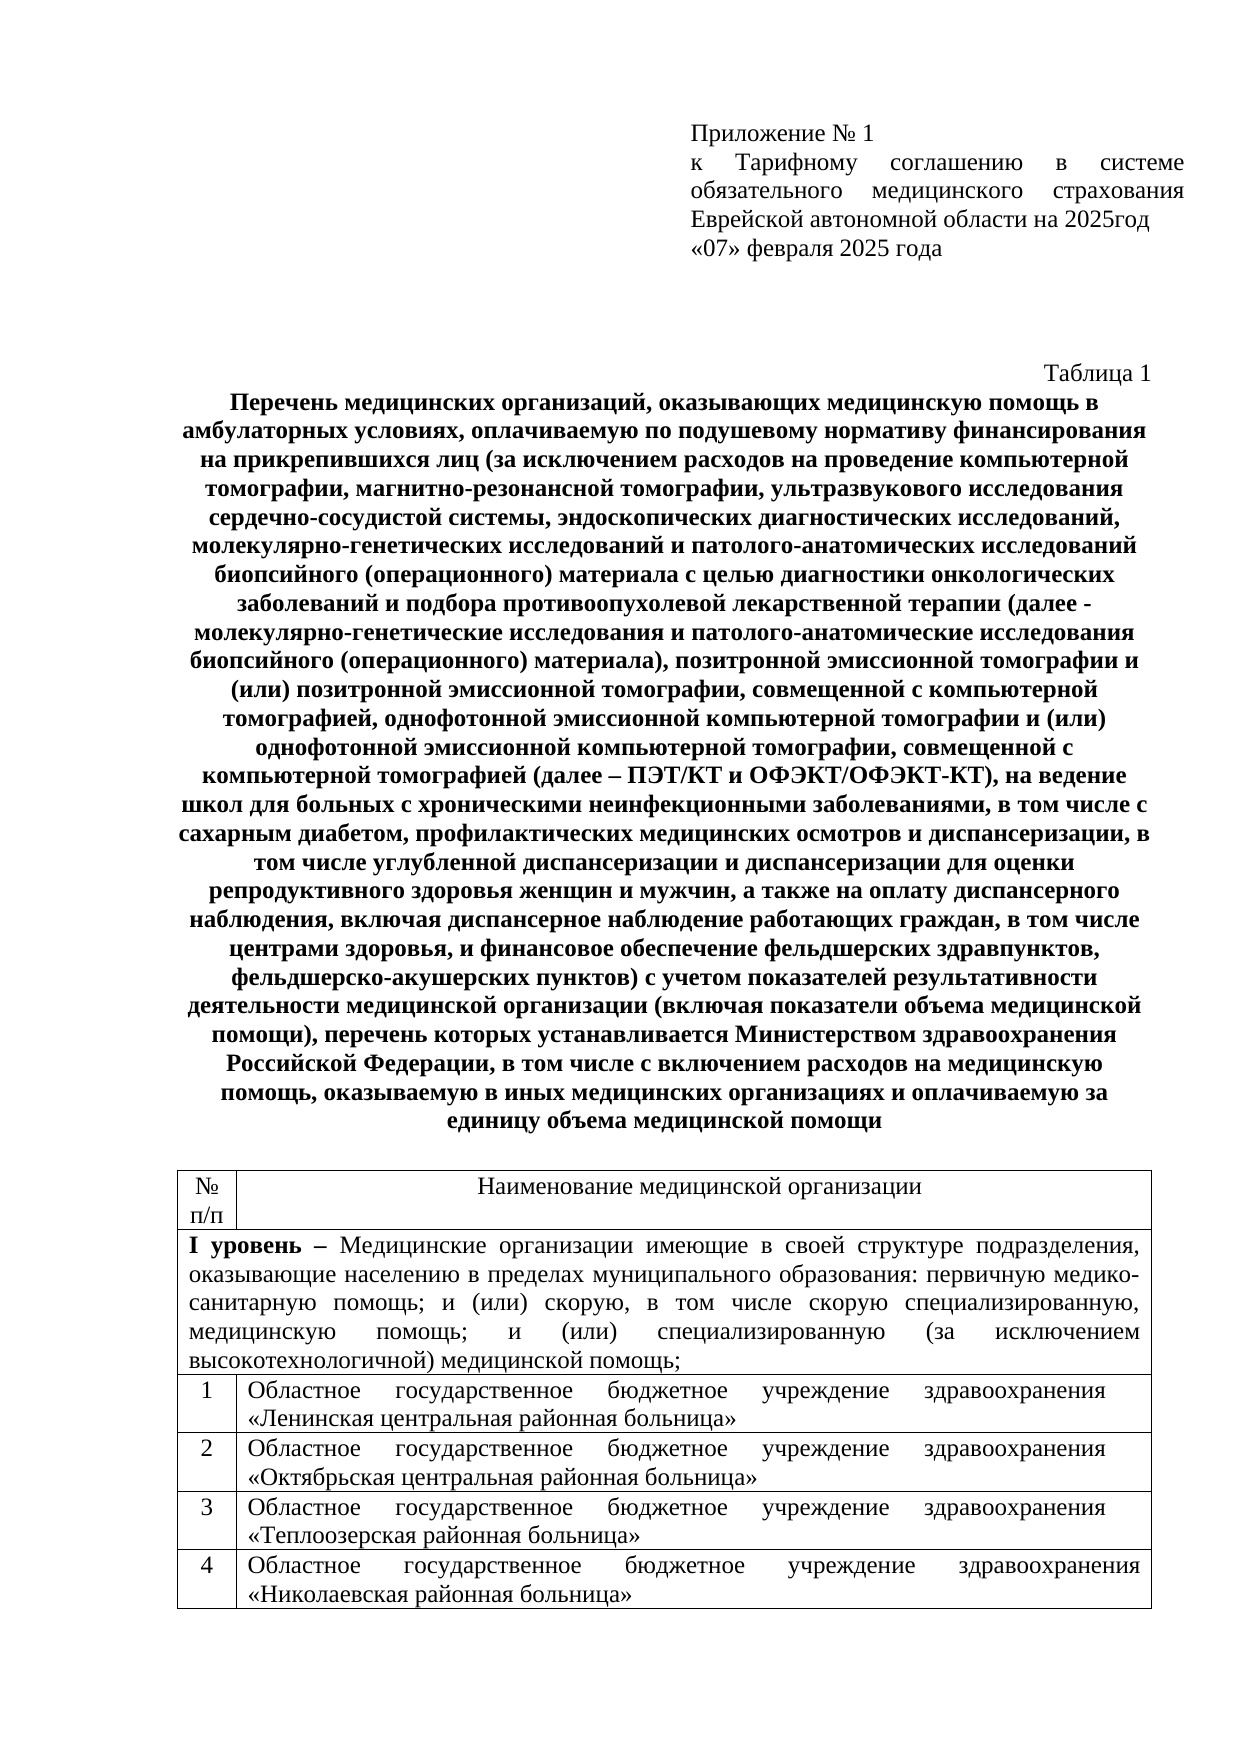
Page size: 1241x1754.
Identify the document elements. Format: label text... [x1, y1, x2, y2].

table_cell 4 [178, 1550, 236, 1608]
table_cell Областное государственное бюджетное учреждение здравоохранения «Октябрьская центральная районная больница» [237, 1433, 1151, 1491]
table_cell Областное государственное бюджетное учреждение здравоохранения «Ленинская центральная районная больница» [237, 1375, 1151, 1432]
text Перечень медицинских организаций, оказывающих медицинскую помощь в амбулаторных условиях, оплачиваемую по подушевому нормативу финансирования на прикрепившихся лиц (за исключением расходов на проведение компьютерной томографии, магнитно-резонансной томографии, ультразвукового исследования сердечно-сосудистой системы, эндоскопических диагностических исследований, молекулярно-генетических исследований и патолого-анатомических исследований биопсийного (операционного) материала с целью диагностики онкологических заболеваний и подбора противоопухолевой лекарственной терапии (далее - молекулярно-генетические исследования и патолого-анатомические исследования биопсийного (операционного) материала), позитронной эмиссионной томографии и (или) позитронной эмиссионной томографии, совмещенной с компьютерной томографией, однофотонной эмиссионной компьютерной томографии и (или) однофотонной эмиссионной компьютерной томографии, совмещенной с компьютерной томографией (далее – ПЭТ/КТ и ОФЭКТ/ОФЭКТ-КТ), на ведение школ для больных с хроническими неинфекционными заболеваниями, в том числе с сахарным диабетом, профилактических медицинских осмотров и диспансеризации, в том числе углубленной диспансеризации и диспансеризации для оценки репродуктивного здоровья женщин и мужчин, а также на оплату диспансерного наблюдения, включая диспансерное наблюдение работающих граждан, в том числе центрами здоровья, и финансовое обеспечение фельдшерских здравпунктов, фельдшерско-акушерских пунктов) с учетом показателей результативности деятельности медицинской организации (включая показатели объема медицинской помощи), перечень которых устанавливается Министерством здравоохранения Российской Федерации, в том числе с включением расходов на медицинскую помощь, оказываемую в иных медицинских организациях и оплачиваемую за единицу объема медицинской помощи [177, 387, 1152, 1134]
table_cell 3 [178, 1492, 236, 1549]
table_cell 2 [178, 1433, 236, 1491]
table_header Приложение № 1 к Тарифному соглашению в системе обязательного медицинского страхования Еврейской автономной области на 2025год «07» февраля 2025 года [679, 118, 1196, 262]
table_cell Областное государственное бюджетное учреждение здравоохранения «Теплоозерская районная больница» [237, 1492, 1151, 1549]
table_cell 1 [178, 1375, 236, 1432]
table_header Наименование медицинской организации [237, 1171, 1151, 1229]
table_cell Областное государственное бюджетное учреждение здравоохранения «Николаевская районная больница» [237, 1550, 1151, 1608]
table_cell I уровень – Медицинские организации имеющие в своей структуре подразделения, оказывающие населению в пределах муниципального образования: первичную медико-санитарную помощь; и (или) скорую, в том числе скорую специализированную, медицинскую помощь; и (или) специализированную (за исключением высокотехнологичной) медицинской помощь; [178, 1230, 1151, 1374]
text Таблица 1 [988, 358, 1152, 387]
table_header № п/п [178, 1171, 236, 1229]
